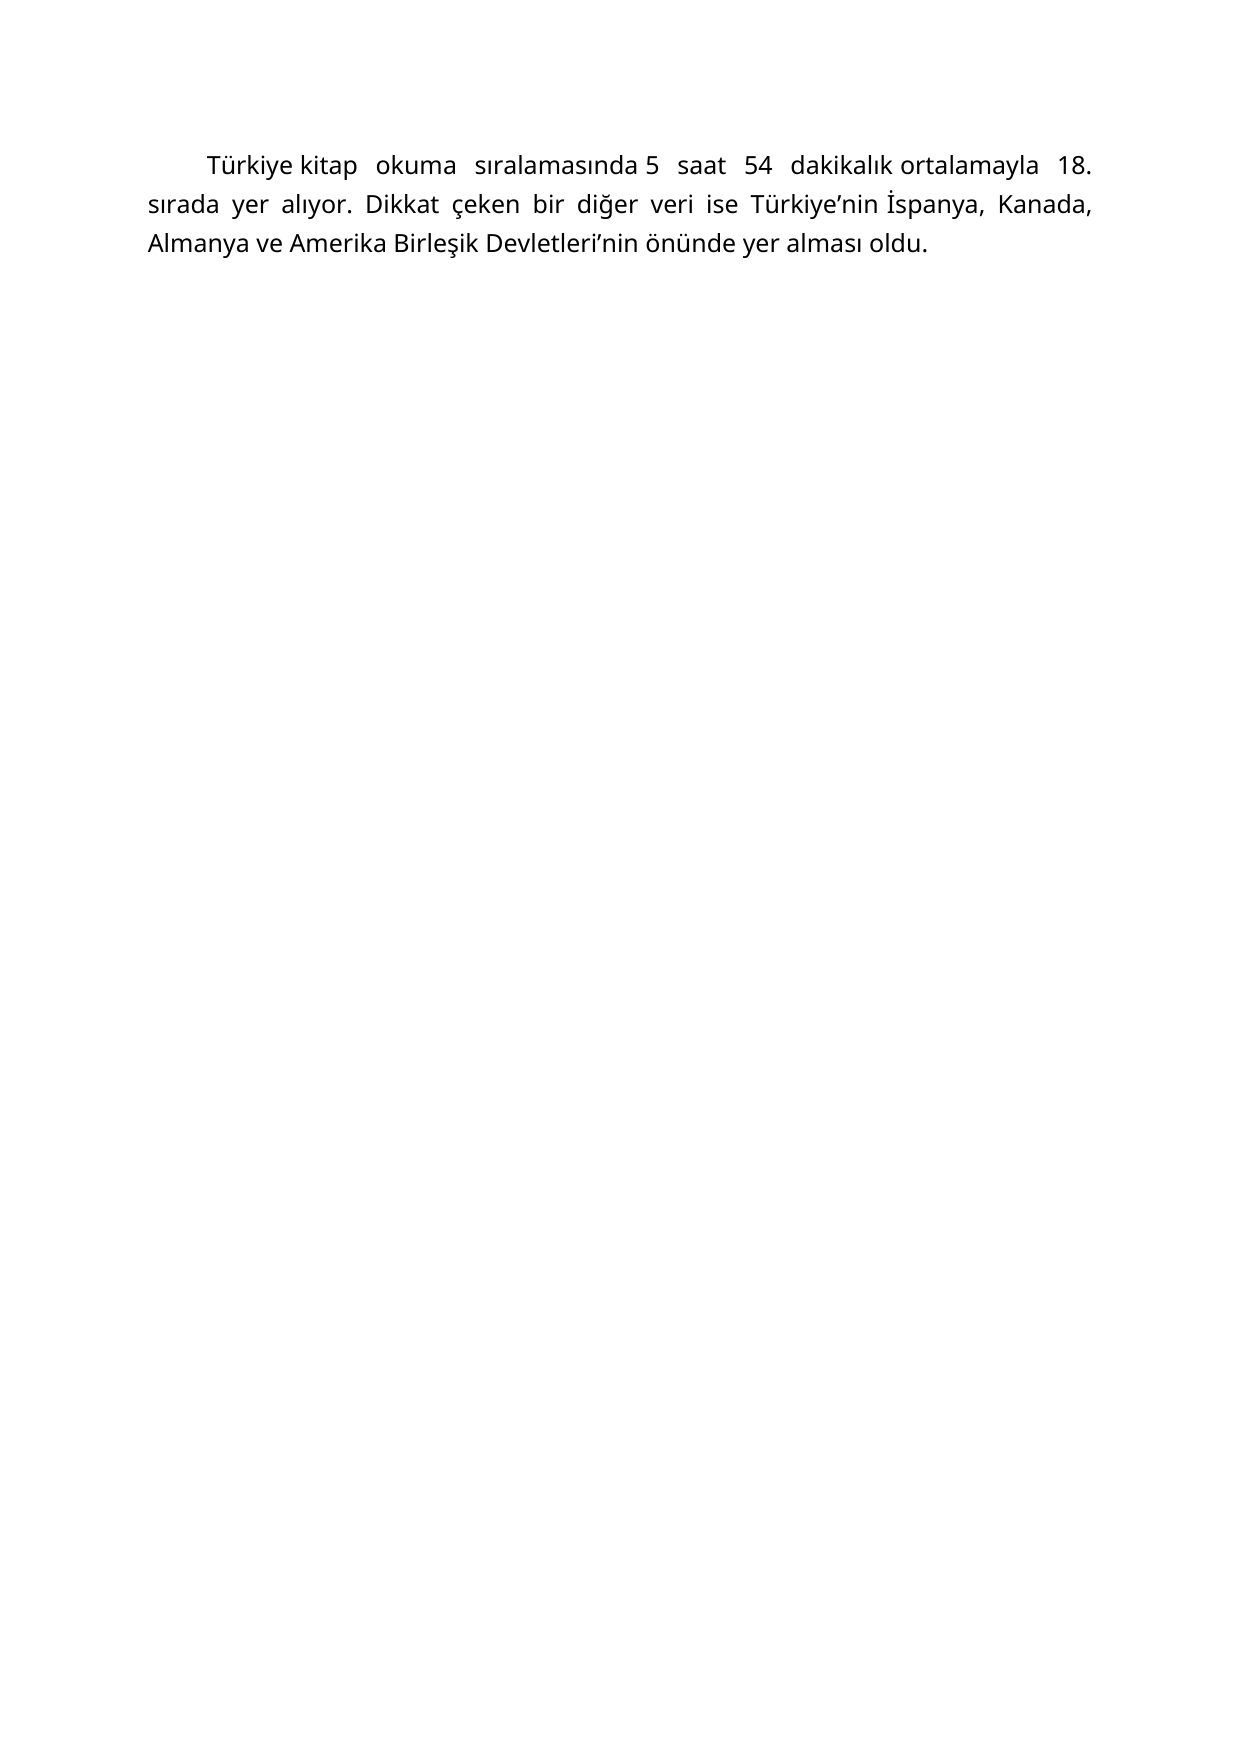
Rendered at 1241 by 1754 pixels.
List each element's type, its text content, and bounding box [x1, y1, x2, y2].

text Türkiye kitap okuma sıralamasında 5 saat 54 dakikalık ortalamayla 18. sırada yer alıyor. Dikkat çeken bir diğer veri ise Türkiye’nin İspanya, Kanada, Almanya ve Amerika Birleşik Devletleri’nin önünde yer alması oldu. [148, 148, 1093, 260]
